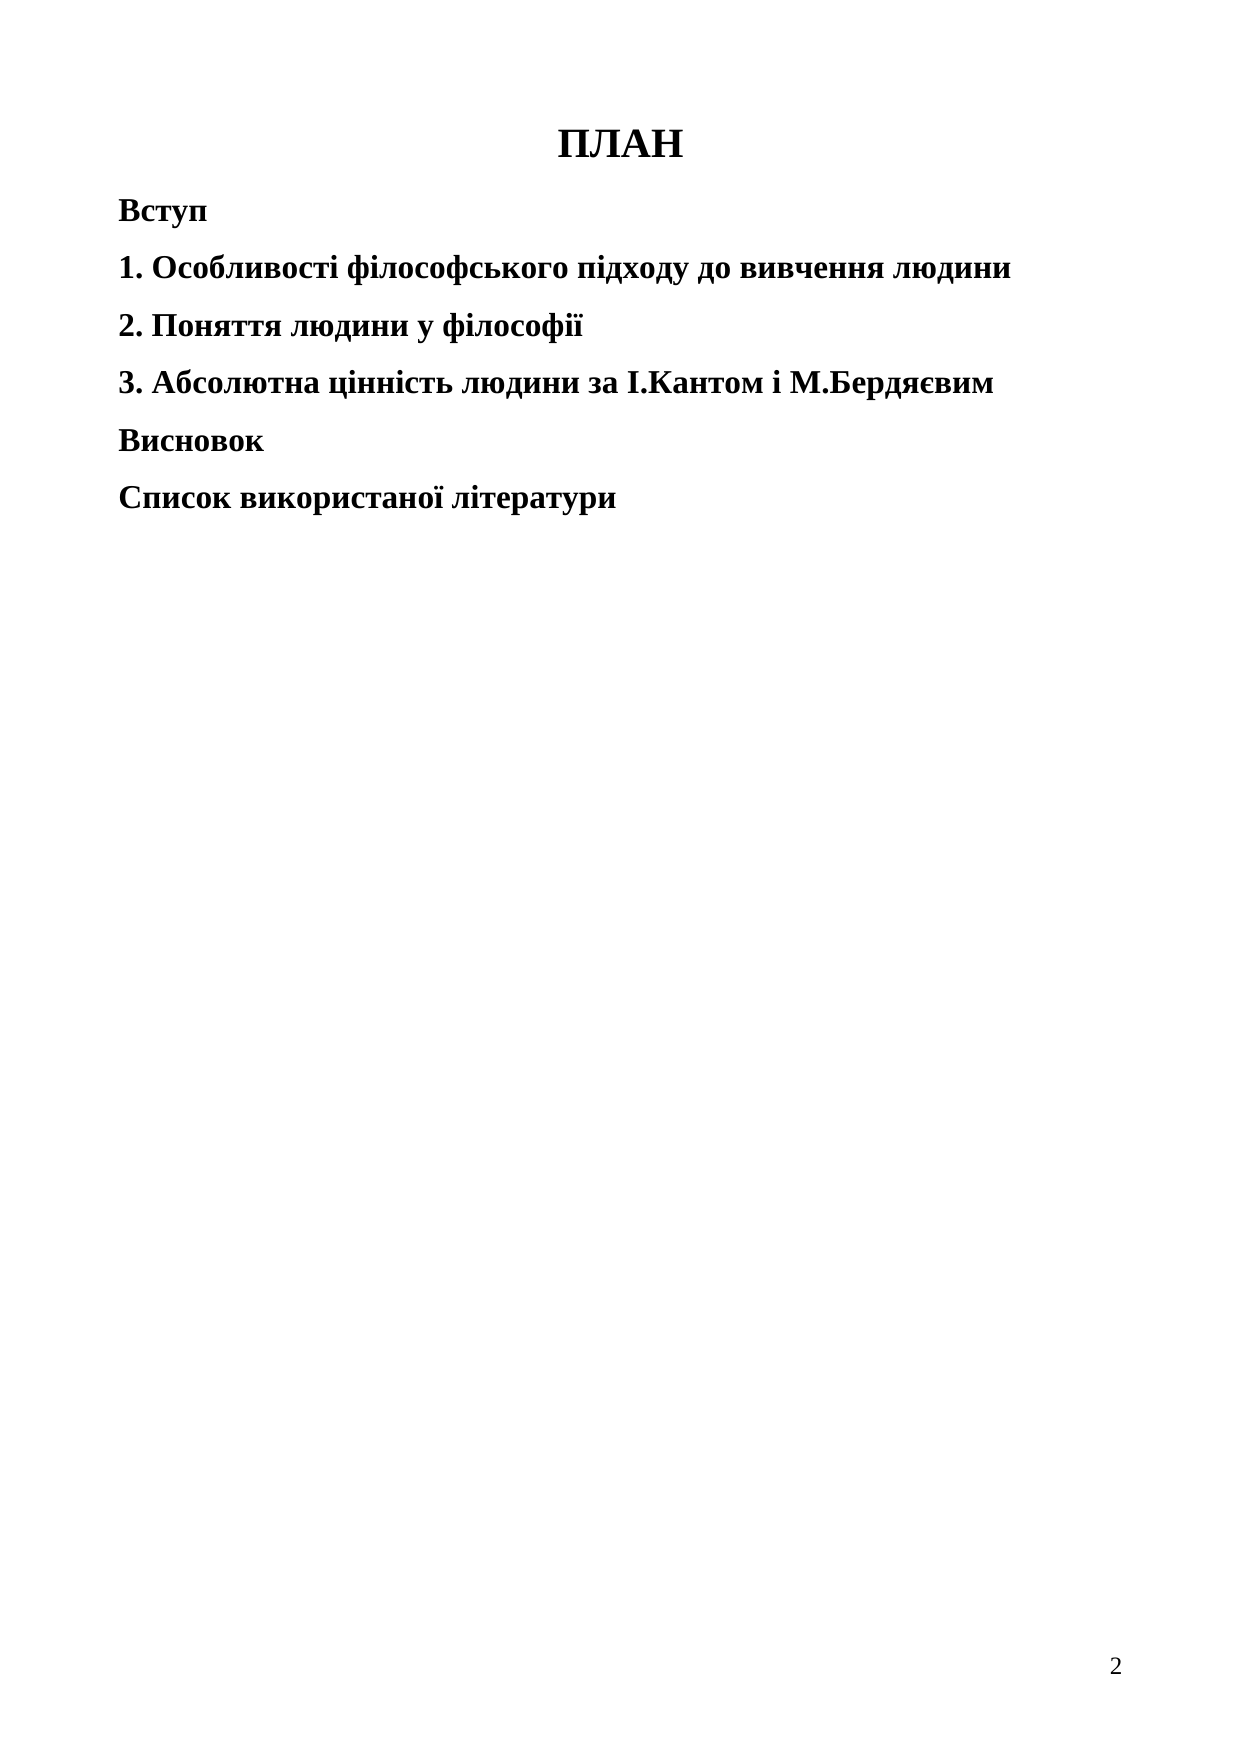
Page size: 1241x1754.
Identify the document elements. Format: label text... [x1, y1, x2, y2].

text ПЛАН [118, 118, 1122, 166]
text Висновок [118, 420, 1122, 458]
text Вступ [118, 190, 1122, 228]
text 3. Абсолютна цінність людини за І.Кантом і М.Бердяєвим [118, 362, 1122, 401]
text Список використаної літератури [118, 477, 1122, 516]
text 1. Особливості філософського підходу до вивчення людини [118, 247, 1122, 286]
text 2. Поняття людини у філософії [118, 305, 1122, 343]
